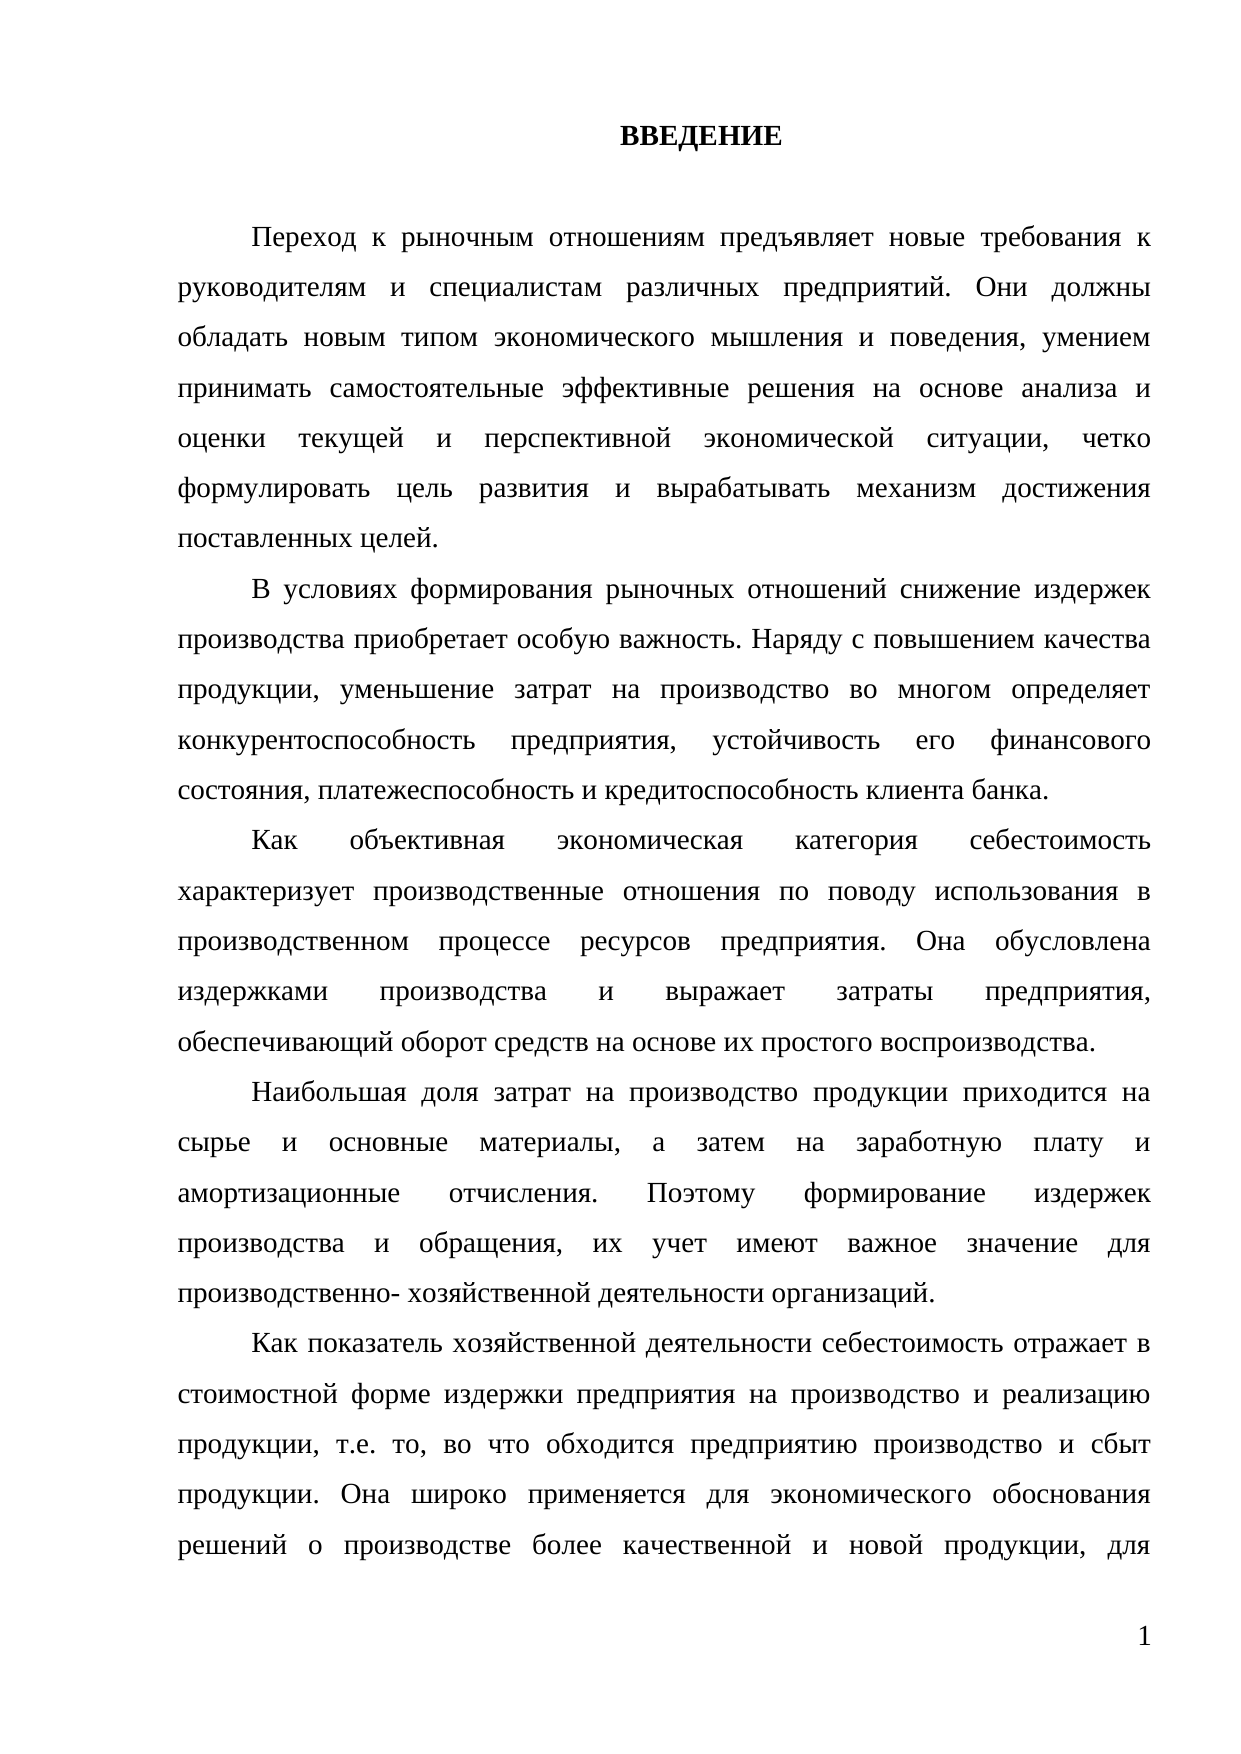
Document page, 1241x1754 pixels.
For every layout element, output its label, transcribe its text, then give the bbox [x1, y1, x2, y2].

text В условиях формирования рыночных отношений снижение издержек производства приобретает особую важность. Наряду с повышением качества продукции, уменьшение затрат на производство во многом определяет конкурентоспособность предприятия, устойчивость его финансового состояния, платежеспособность и кредитоспособность клиента банка. [177, 571, 1152, 806]
text Наибольшая доля затрат на производство продукции приходится на сырье и основные материалы, а затем на заработную плату и амортизационные отчисления. Поэтому формирование издержек производства и обращения, их учет имеют важное значение для производственно- хозяйственной деятельности организаций. [177, 1074, 1152, 1309]
text ВВЕДЕНИЕ [177, 118, 1152, 152]
text Переход к рыночным отношениям предъявляет новые требования к руководителям и специалистам различных предприятий. Они должны обладать новым типом экономического мышления и поведения, умением принимать самостоятельные эффективные решения на основе анализа и оценки текущей и перспективной экономической ситуации, четко формулировать цель развития и вырабатывать механизм достижения поставленных целей. [177, 219, 1152, 554]
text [177, 1326, 1152, 1560]
text Как объективная экономическая категория себестоимость характеризует производственные отношения по поводу использования в производственном процессе ресурсов предприятия. Она обусловлена издержками производства и выражает затраты предприятия, обеспечивающий оборот средств на основе их простого воспроизводства. [177, 822, 1152, 1057]
